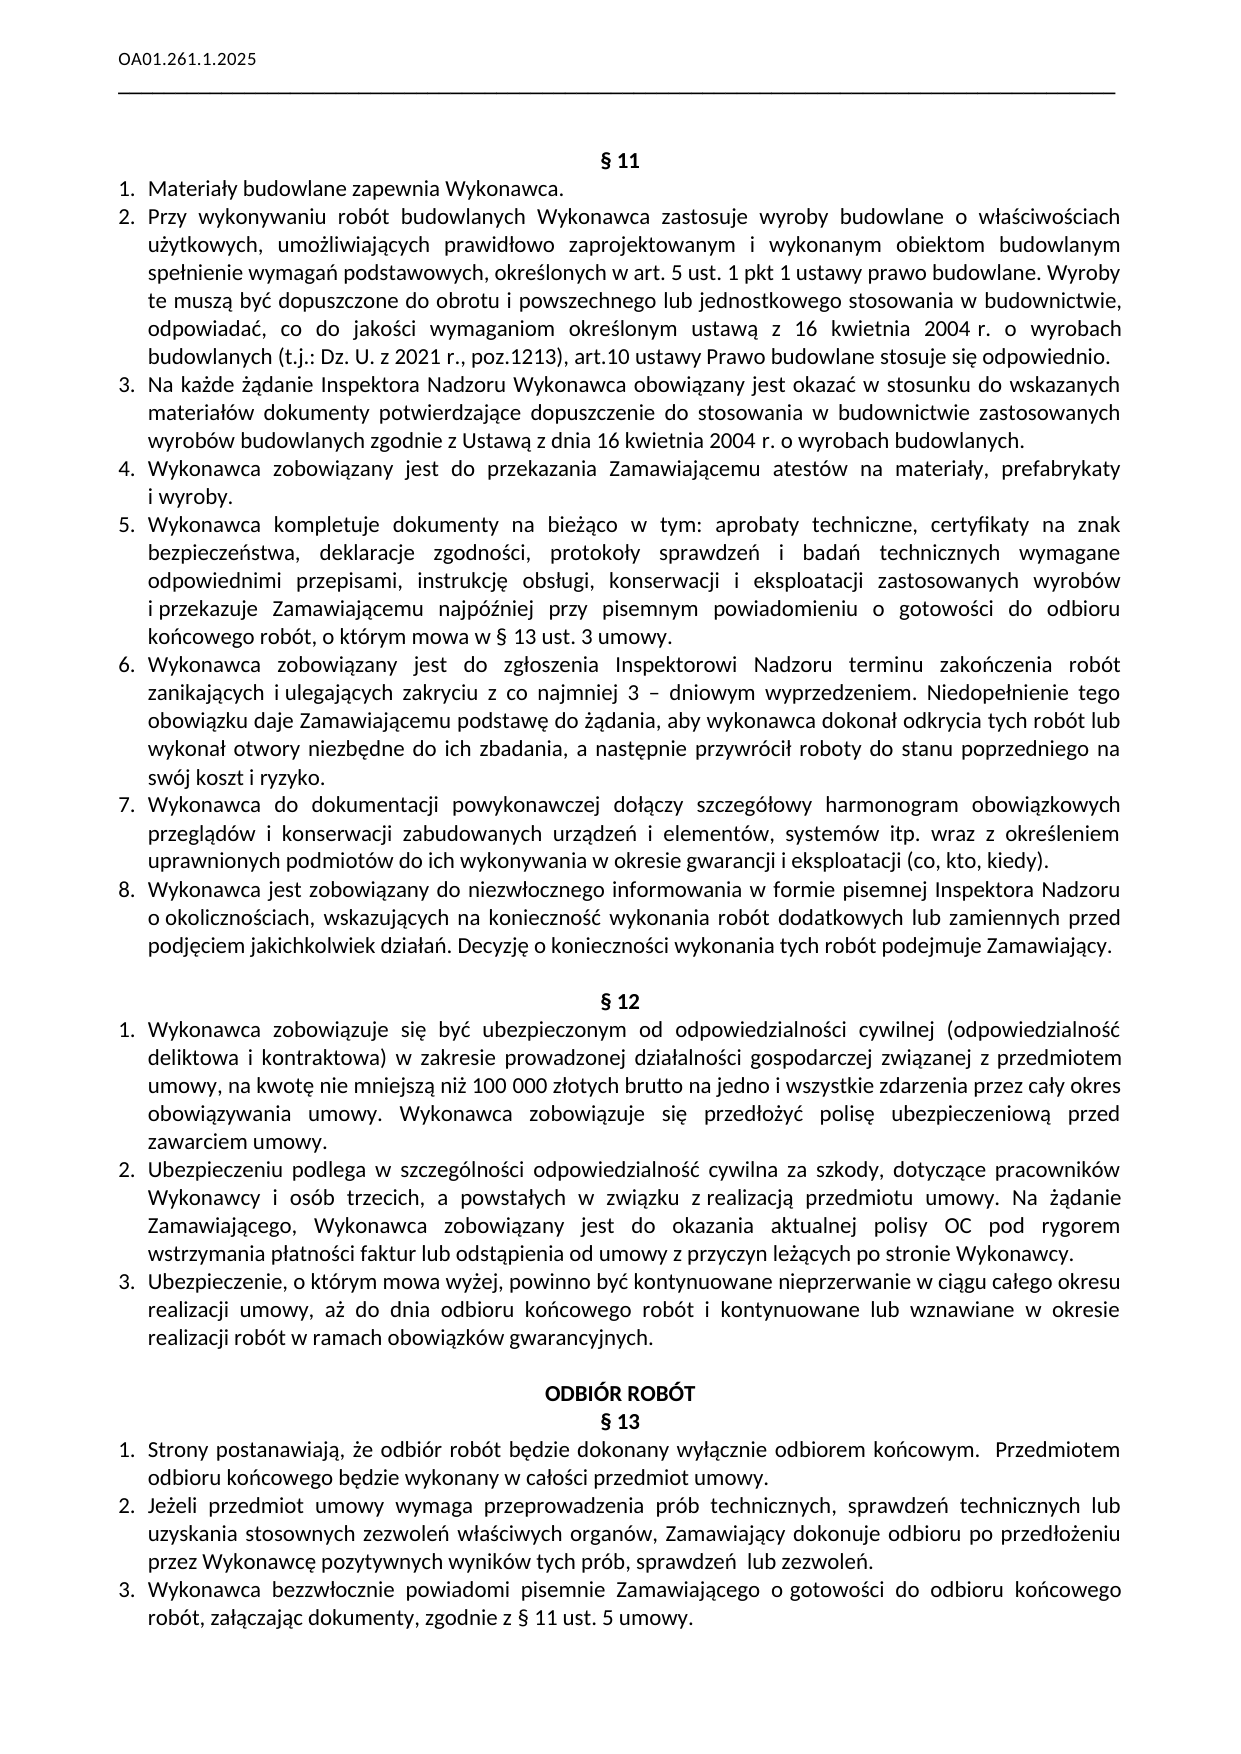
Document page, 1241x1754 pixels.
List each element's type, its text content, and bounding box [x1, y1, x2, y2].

list Wykonawca jest zobowiązany do niezwłocznego informowania w formie pisemnej Inspektora Nadzoru o okolicznościach, wskazujących na konieczność wykonania robót dodatkowych lub zamiennych przed podjęciem jakichkolwiek działań. Decyzję o konieczności wykonania tych robót podejmuje Zamawiający. [118, 875, 1122, 959]
list Wykonawca bezzwłocznie powiadomi pisemnie Zamawiającego o gotowości do odbioru końcowego robót, załączając dokumenty, zgodnie z § 11 ust. 5 umowy. [118, 1575, 1122, 1631]
text ODBIÓR ROBÓT [118, 1379, 1122, 1407]
text § 13 [118, 1407, 1122, 1435]
list Wykonawca zobowiązany jest do przekazania Zamawiającemu atestów na materiały, prefabrykaty i wyroby. [118, 454, 1122, 510]
list Ubezpieczeniu podlega w szczególności odpowiedzialność cywilna za szkody, dotyczące pracowników Wykonawcy i osób trzecich, a powstałych w związku z realizacją przedmiotu umowy. Na żądanie Zamawiającego, Wykonawca zobowiązany jest do okazania aktualnej polisy OC pod rygorem wstrzymania płatności faktur lub odstąpienia od umowy z przyczyn leżących po stronie Wykonawcy. [118, 1155, 1122, 1267]
list Wykonawca zobowiązany jest do zgłoszenia Inspektorowi Nadzoru terminu zakończenia robót zanikających i ulegających zakryciu z co najmniej 3 – dniowym wyprzedzeniem. Niedopełnienie tego obowiązku daje Zamawiającemu podstawę do żądania, aby wykonawca dokonał odkrycia tych robót lub wykonał otwory niezbędne do ich zbadania, a następnie przywrócił roboty do stanu poprzedniego na swój koszt i ryzyko. [118, 651, 1122, 791]
list Wykonawca do dokumentacji powykonawczej dołączy szczegółowy harmonogram obowiązkowych przeglądów i konserwacji zabudowanych urządzeń i elementów, systemów itp. wraz z określeniem uprawnionych podmiotów do ich wykonywania w okresie gwarancji i eksploatacji (co, kto, kiedy). [118, 791, 1122, 875]
list Wykonawca kompletuje dokumenty na bieżąco w tym: aprobaty techniczne, certyfikaty na znak bezpieczeństwa, deklaracje zgodności, protokoły sprawdzeń i badań technicznych wymagane odpowiednimi przepisami, instrukcję obsługi, konserwacji i eksploatacji zastosowanych wyrobów i przekazuje Zamawiającemu najpóźniej przy pisemnym powiadomieniu o gotowości do odbioru końcowego robót, o którym mowa w § 13 ust. 3 umowy. [118, 510, 1122, 651]
list Materiały budowlane zapewnia Wykonawca. [118, 174, 1122, 202]
text § 11 [118, 146, 1122, 174]
list Jeżeli przedmiot umowy wymaga przeprowadzenia prób technicznych, sprawdzeń technicznych lub uzyskania stosownych zezwoleń właściwych organów, Zamawiający dokonuje odbioru po przedłożeniu przez Wykonawcę pozytywnych wyników tych prób, sprawdzeń lub zezwoleń. [118, 1491, 1122, 1575]
list Wykonawca zobowiązuje się być ubezpieczonym od odpowiedzialności cywilnej (odpowiedzialność deliktowa i kontraktowa) w zakresie prowadzonej działalności gospodarczej związanej z przedmiotem umowy, na kwotę nie mniejszą niż 100 000 złotych brutto na jedno i wszystkie zdarzenia przez cały okres obowiązywania umowy. Wykonawca zobowiązuje się przedłożyć polisę ubezpieczeniową przed zawarciem umowy. [118, 1015, 1122, 1155]
list Ubezpieczenie, o którym mowa wyżej, powinno być kontynuowane nieprzerwanie w ciągu całego okresu realizacji umowy, aż do dnia odbioru końcowego robót i kontynuowane lub wznawiane w okresie realizacji robót w ramach obowiązków gwarancyjnych. [118, 1267, 1122, 1351]
text § 12 [118, 987, 1122, 1015]
list Przy wykonywaniu robót budowlanych Wykonawca zastosuje wyroby budowlane o właściwościach użytkowych, umożliwiających prawidłowo zaprojektowanym i wykonanym obiektom budowlanym spełnienie wymagań podstawowych, określonych w art. 5 ust. 1 pkt 1 ustawy prawo budowlane. Wyroby te muszą być dopuszczone do obrotu i powszechnego lub jednostkowego stosowania w budownictwie, odpowiadać, co do jakości wymaganiom określonym ustawą z 16 kwietnia 2004 r. o wyrobach budowlanych (t.j.: Dz. U. z 2021 r., poz.1213), art.10 ustawy Prawo budowlane stosuje się odpowiednio. [118, 202, 1122, 370]
list Strony postanawiają, że odbiór robót będzie dokonany wyłącznie odbiorem końcowym. Przedmiotem odbioru końcowego będzie wykonany w całości przedmiot umowy. [118, 1435, 1122, 1491]
list Na każde żądanie Inspektora Nadzoru Wykonawca obowiązany jest okazać w stosunku do wskazanych materiałów dokumenty potwierdzające dopuszczenie do stosowania w budownictwie zastosowanych wyrobów budowlanych zgodnie z Ustawą z dnia 16 kwietnia 2004 r. o wyrobach budowlanych. [118, 370, 1122, 454]
